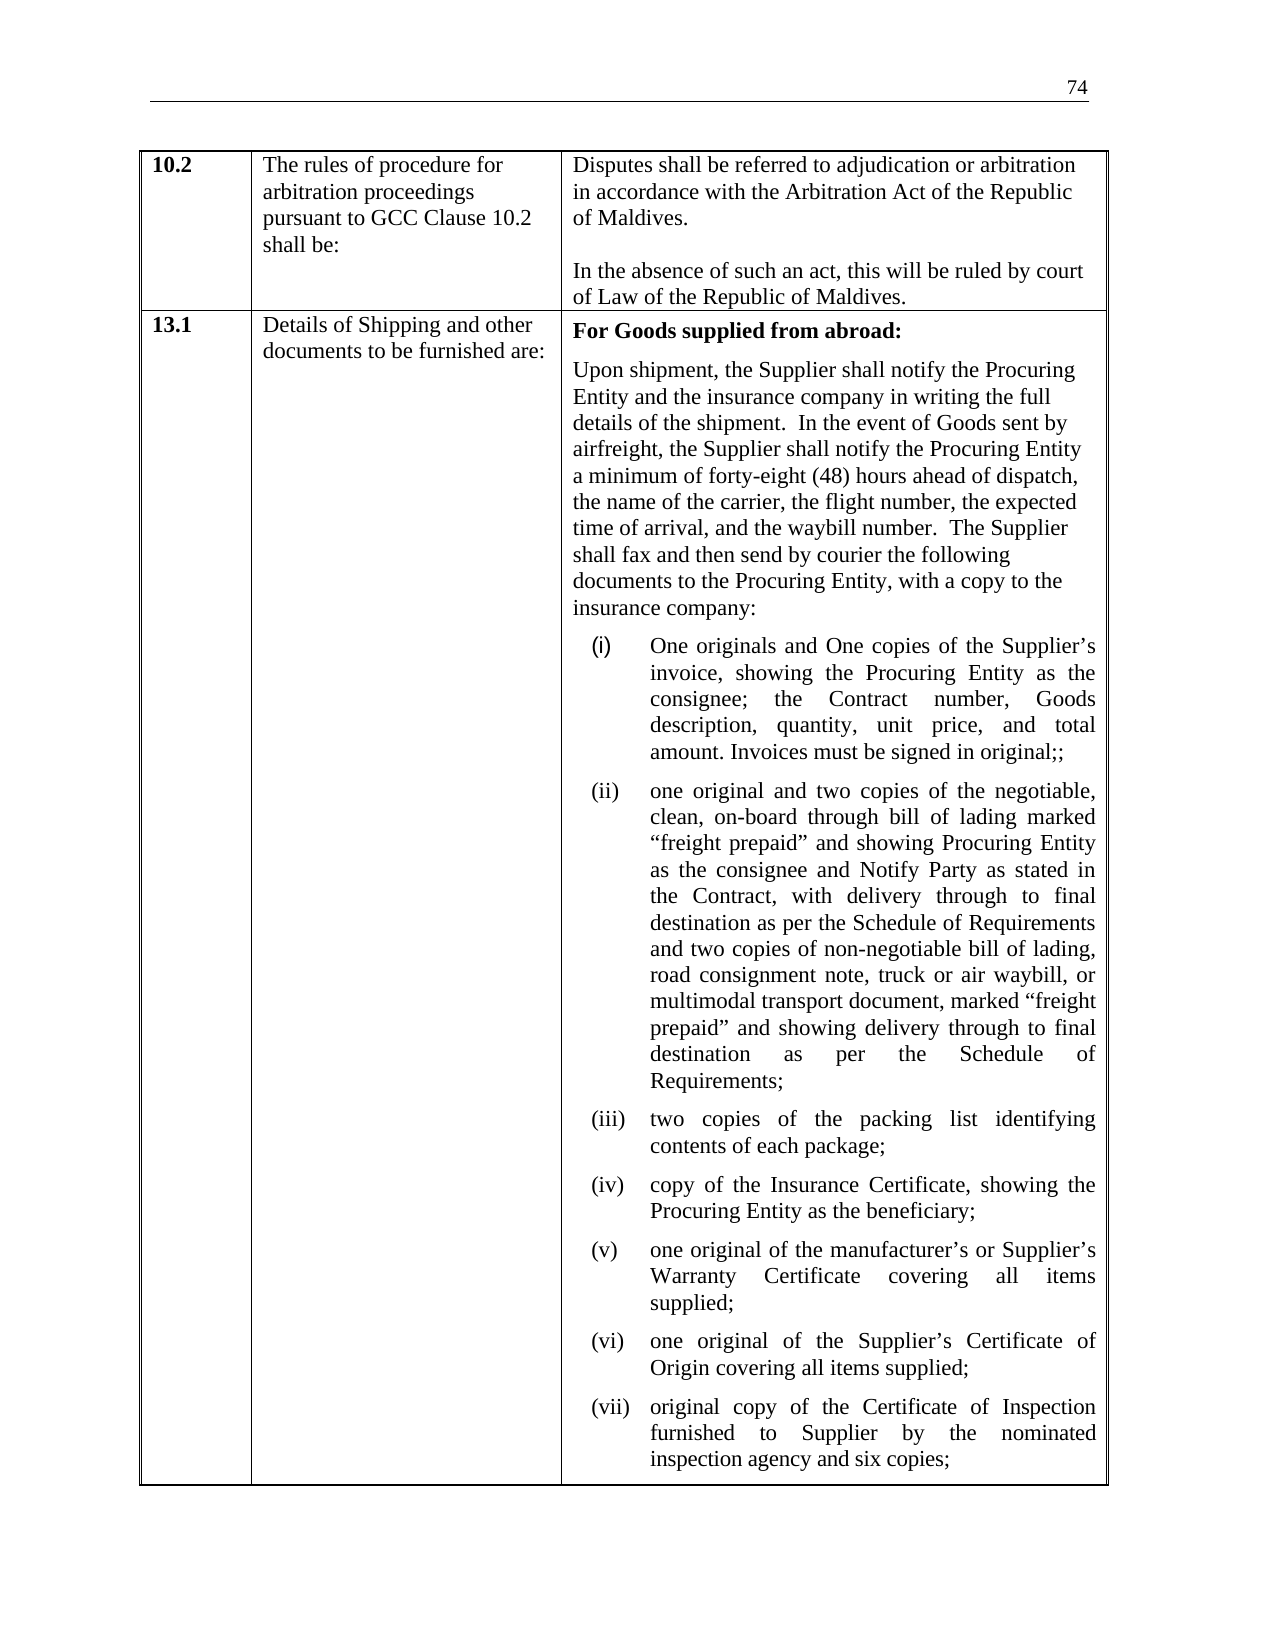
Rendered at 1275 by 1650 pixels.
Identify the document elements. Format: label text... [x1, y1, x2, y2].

table_cell 10.2 [142, 152, 251, 310]
table_cell 13.1 [142, 311, 251, 1484]
table_cell Disputes shall be referred to adjudication or arbitration in accordance with the Arbitration Act of the Republic of Maldives. In the absence of such an act, this will be ruled by court of Law of the Republic of Maldives. [562, 152, 1106, 310]
table_cell The rules of procedure for arbitration proceedings pursuant to GCC Clause 10.2 shall be: [252, 152, 561, 310]
table_cell Details of Shipping and other documents to be furnished are: [252, 311, 561, 1484]
